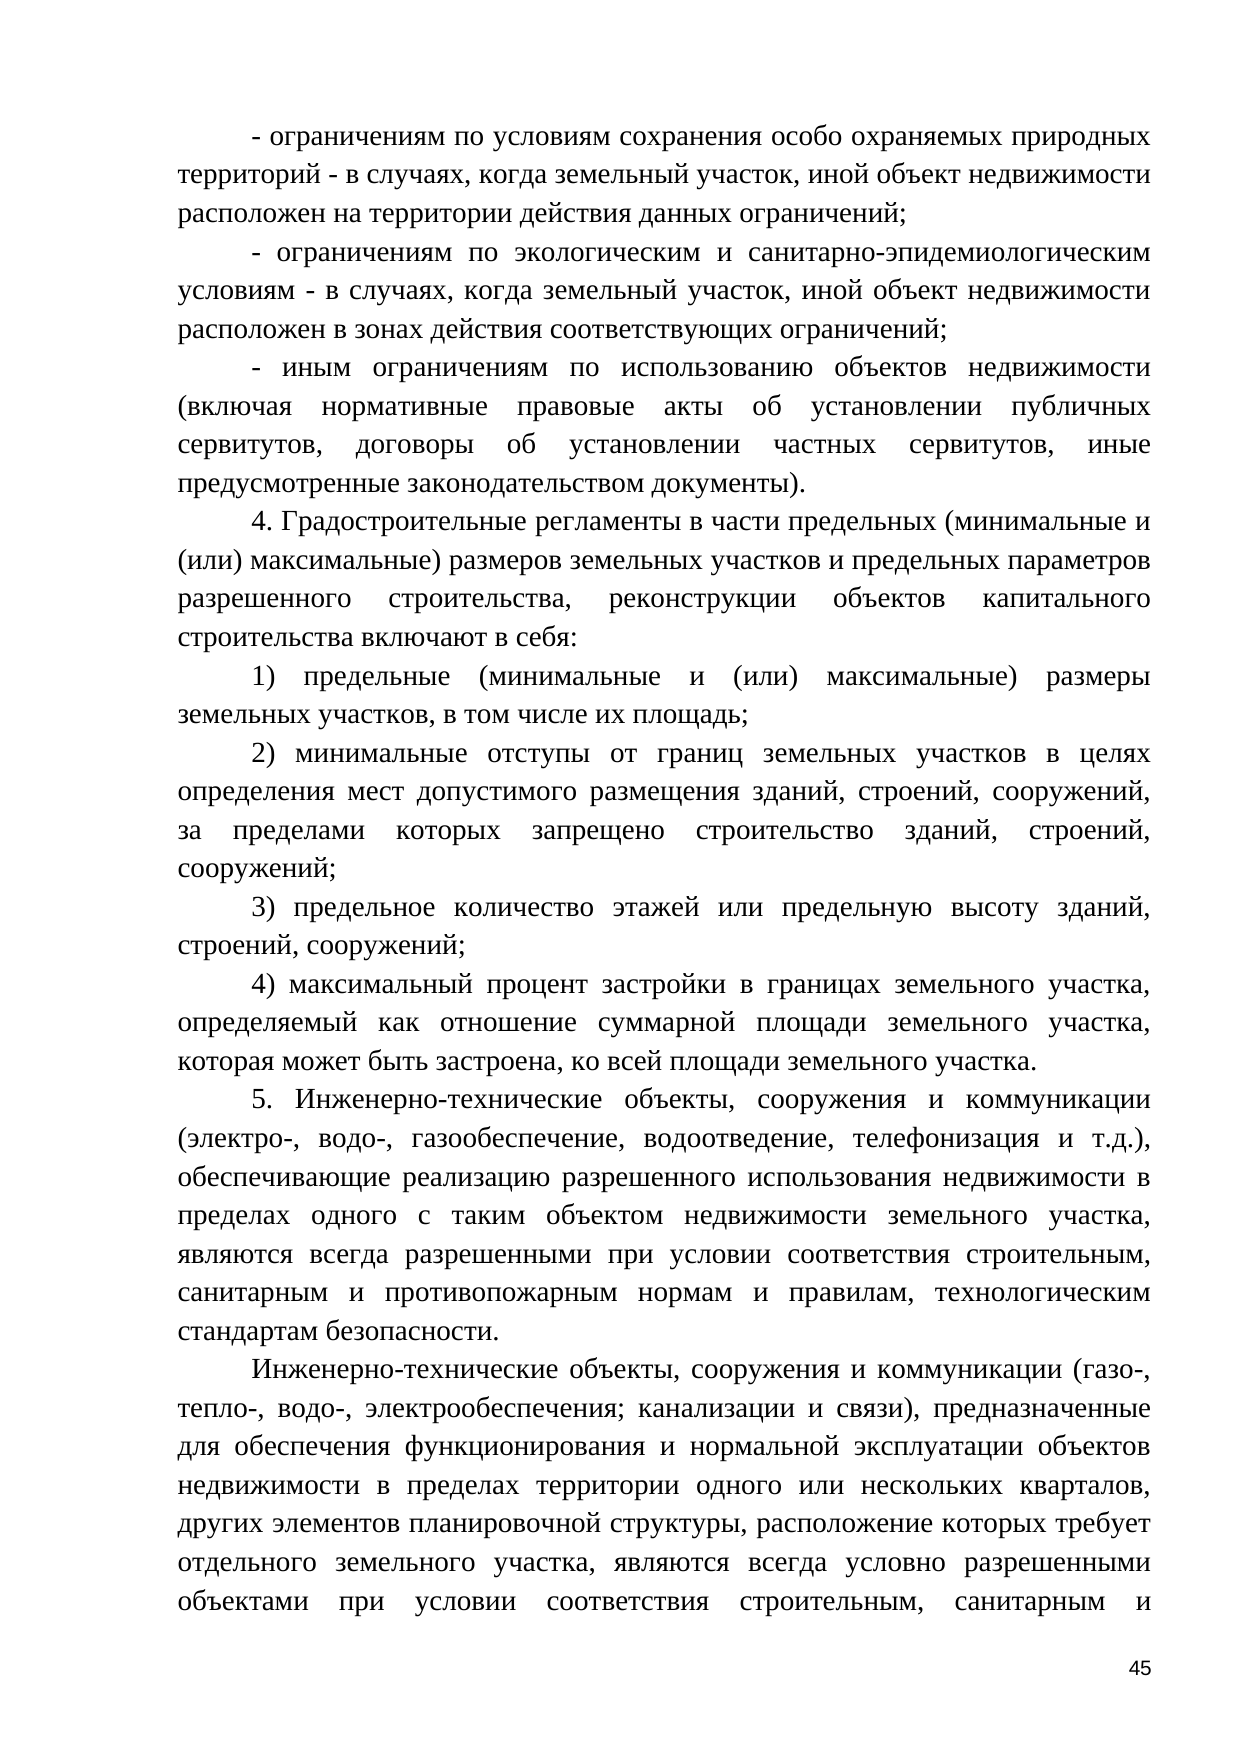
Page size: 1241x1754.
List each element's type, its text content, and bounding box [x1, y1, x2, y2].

text 4. Градостроительные регламенты в части предельных (минимальные и (или) максимальные) размеров земельных участков и предельных параметров разрешенного строительства, реконструкции объектов капитального строительства включают в себя: [177, 503, 1152, 653]
text 5. Инженерно-технические объекты, сооружения и коммуникации (электро-, водо-, газообеспечение, водоотведение, телефонизация и т.д.), обеспечивающие реализацию разрешенного использования недвижимости в пределах одного с таким объектом недвижимости земельного участка, являются всегда разрешенными при условии соответствия строительным, санитарным и противопожарным нормам и правилам, технологическим стандартам безопасности. [177, 1082, 1152, 1346]
text 3) предельное количество этажей или предельную высоту зданий, строений, сооружений; [177, 889, 1152, 961]
text 1) предельные (минимальные и (или) максимальные) размеры земельных участков, в том числе их площадь; [177, 658, 1152, 730]
text 2) минимальные отступы от границ земельных участков в целях определения мест допустимого размещения зданий, строений, сооружений, за пределами которых запрещено строительство зданий, строений, сооружений; [177, 735, 1152, 884]
text - ограничениям по условиям сохранения особо охраняемых природных территорий - в случаях, когда земельный участок, иной объект недвижимости расположен на территории действия данных ограничений; [177, 118, 1152, 229]
text - ограничениям по экологическим и санитарно-эпидемиологическим условиям - в случаях, когда земельный участок, иной объект недвижимости расположен в зонах действия соответствующих ограничений; [177, 234, 1152, 344]
text 4) максимальный процент застройки в границах земельного участка, определяемый как отношение суммарной площади земельного участка, которая может быть застроена, ко всей площади земельного участка. [177, 966, 1152, 1077]
text - иным ограничениям по использованию объектов недвижимости (включая нормативные правовые акты об установлении публичных сервитутов, договоры об установлении частных сервитутов, иные предусмотренные законодательством документы). [177, 349, 1152, 498]
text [177, 1351, 1152, 1616]
